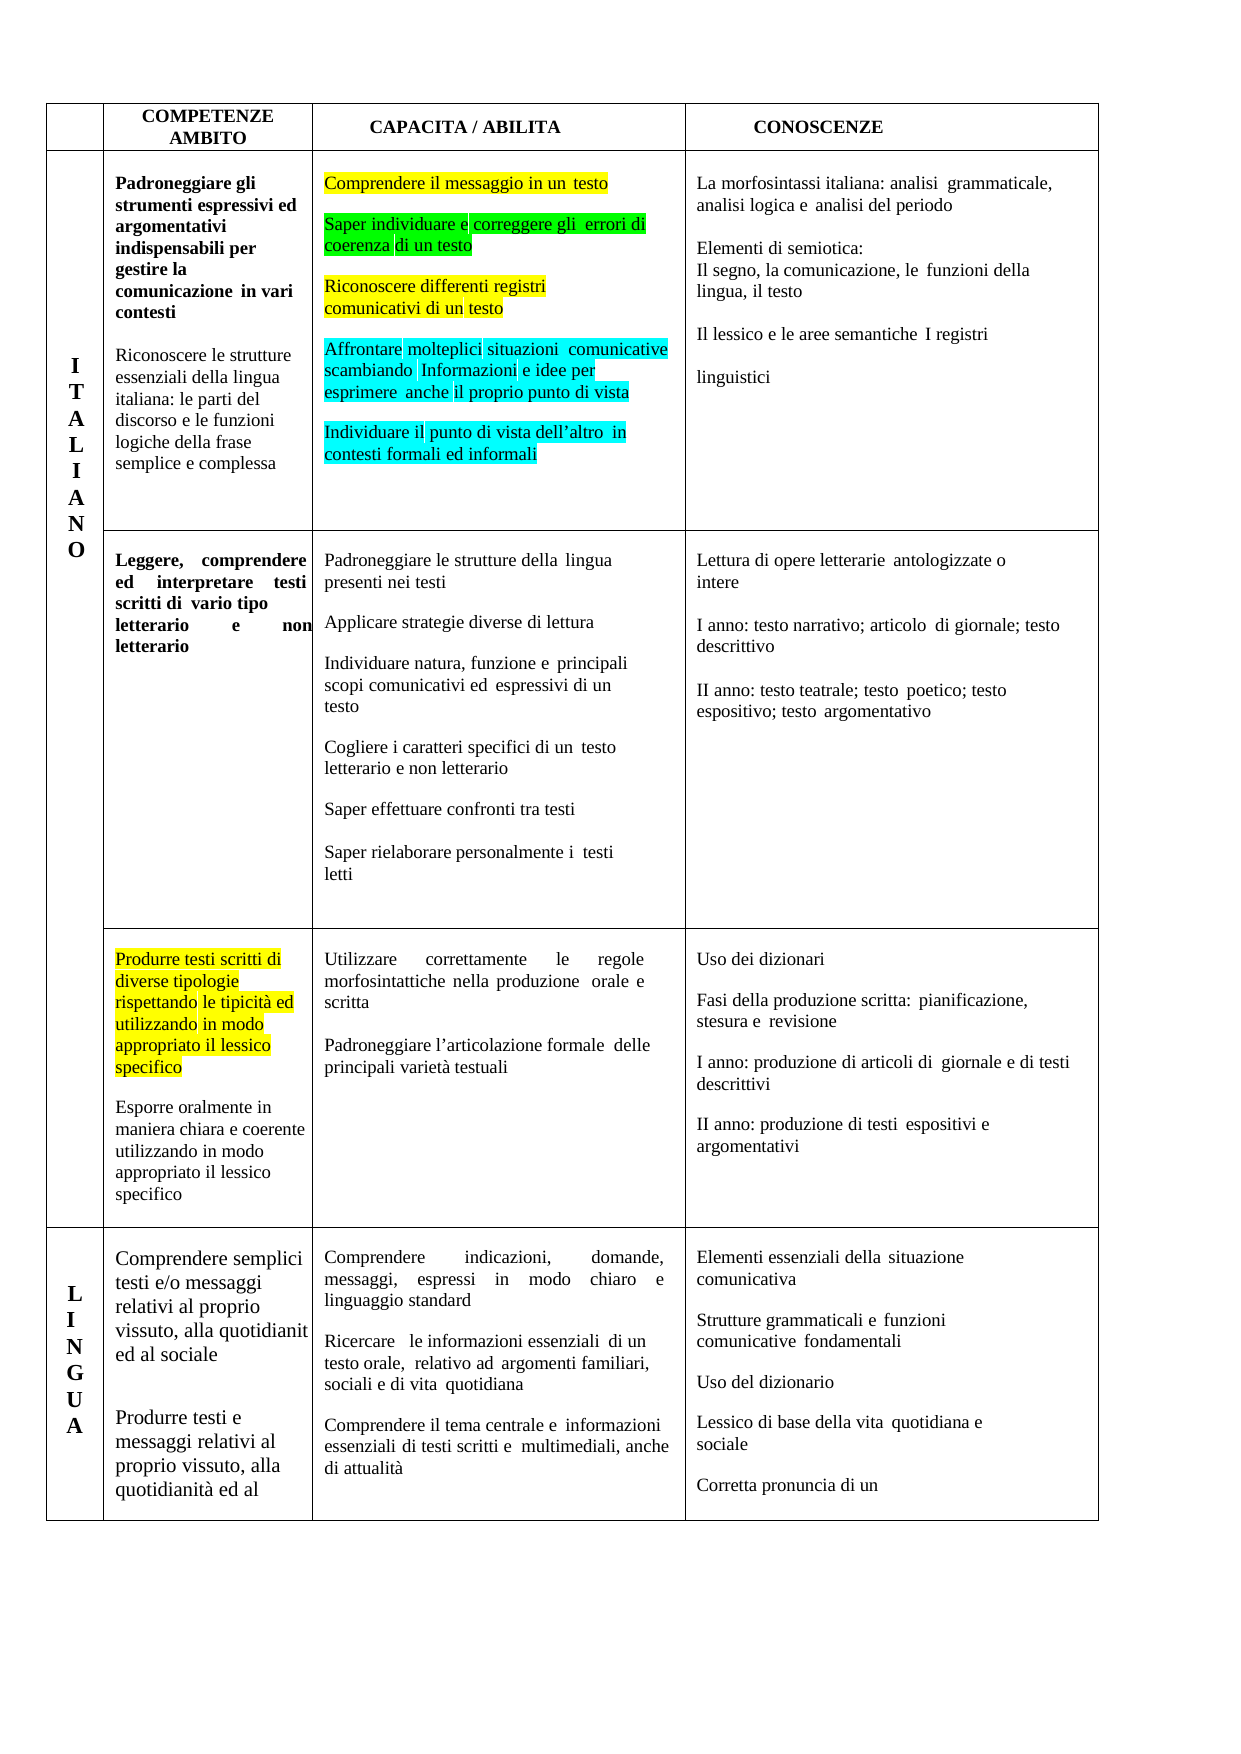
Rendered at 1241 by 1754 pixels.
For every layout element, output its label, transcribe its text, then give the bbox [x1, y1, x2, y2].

table_cell Utilizzare correttamente le regole morfosintattiche nella produzione orale e scritta Padroneggiare l’articolazione formale delle principali varietà testuali [313, 929, 685, 1227]
table_cell Padroneggiare gli strumenti espressivi ed argomentativi indispensabili per gestire la comunicazione in vari contesti Riconoscere le strutture essenziali della lingua italiana: le parti del discorso e le funzioni logiche della frase semplice e complessa [104, 151, 312, 530]
table_cell Padroneggiare le strutture della lingua presenti nei testi Applicare strategie diverse di lettura Individuare natura, funzione e principali scopi comunicativi ed espressivi di un testo Cogliere i caratteri specifici di un testo letterario e non letterario Saper effettuare confronti tra testi Saper rielaborare personalmente i testi letti [313, 531, 685, 928]
table_cell Uso dei dizionari Fasi della produzione scritta: pianificazione, stesura e revisione anno: produzione di articoli di giornale e di testi descrittivi anno: produzione di testi espositivi e argomentativi [686, 929, 1098, 1227]
table_header CONOSCENZE [686, 104, 1098, 150]
table_header [47, 104, 103, 150]
table_cell Lettura di opere letterarie antologizzate o intere anno: testo narrativo; articolo di giornale; testo descrittivo anno: testo teatrale; testo poetico; testo espositivo; testo argomentativo [686, 531, 1098, 928]
table_cell Comprendere semplici testi e/o messaggi relativi al proprio vissuto, alla quotidianit ed al sociale Produrre testi e messaggi relativi al proprio vissuto, alla quotidianità ed al [104, 1228, 312, 1520]
table_cell Leggere, comprendere ed interpretare testi scritti di vario tipo letterario e non letterario [104, 531, 312, 928]
table_cell La morfosintassi italiana: analisi grammaticale, analisi logica e analisi del periodo Elementi di semiotica: Il segno, la comunicazione, le funzioni della lingua, il testo Il lessico e le aree semantiche I registri linguistici [686, 151, 1098, 530]
table_cell L I N G U A [47, 1228, 103, 1520]
table_cell Produrre testi scritti di diverse tipologie rispettando le tipicità ed utilizzando in modo appropriato il lessico specifico Esporre oralmente in maniera chiara e coerente utilizzando in modo appropriato il lessico specifico [104, 929, 312, 1227]
table_cell I T A L I A N O [47, 151, 103, 1227]
table_cell Comprendere indicazioni, domande, messaggi, espressi in modo chiaro e linguaggio standard Ricercare le informazioni essenziali di un testo orale, relativo ad argomenti familiari, sociali e di vita quotidiana Comprendere il tema centrale e informazioni essenziali di testi scritti e multimediali, anche di attualità [313, 1228, 685, 1520]
table_header COMPETENZE AMBITO [104, 104, 312, 150]
table_cell Comprendere il messaggio in un testo Saper individuare e correggere gli errori di coerenza di un testo Riconoscere differenti registri comunicativi di un testo Affrontare molteplici situazioni comunicative scambiando Informazioni e idee per esprimere anche il proprio punto di vista Individuare il punto di vista dell’altro in contesti formali ed informali [313, 151, 685, 530]
table_cell Elementi essenziali della situazione comunicativa Strutture grammaticali e funzioni comunicative fondamentali Uso del dizionario Lessico di base della vita quotidiana e sociale Corretta pronuncia di un [686, 1228, 1098, 1520]
table_header CAPACITA / ABILITA [313, 104, 685, 150]
